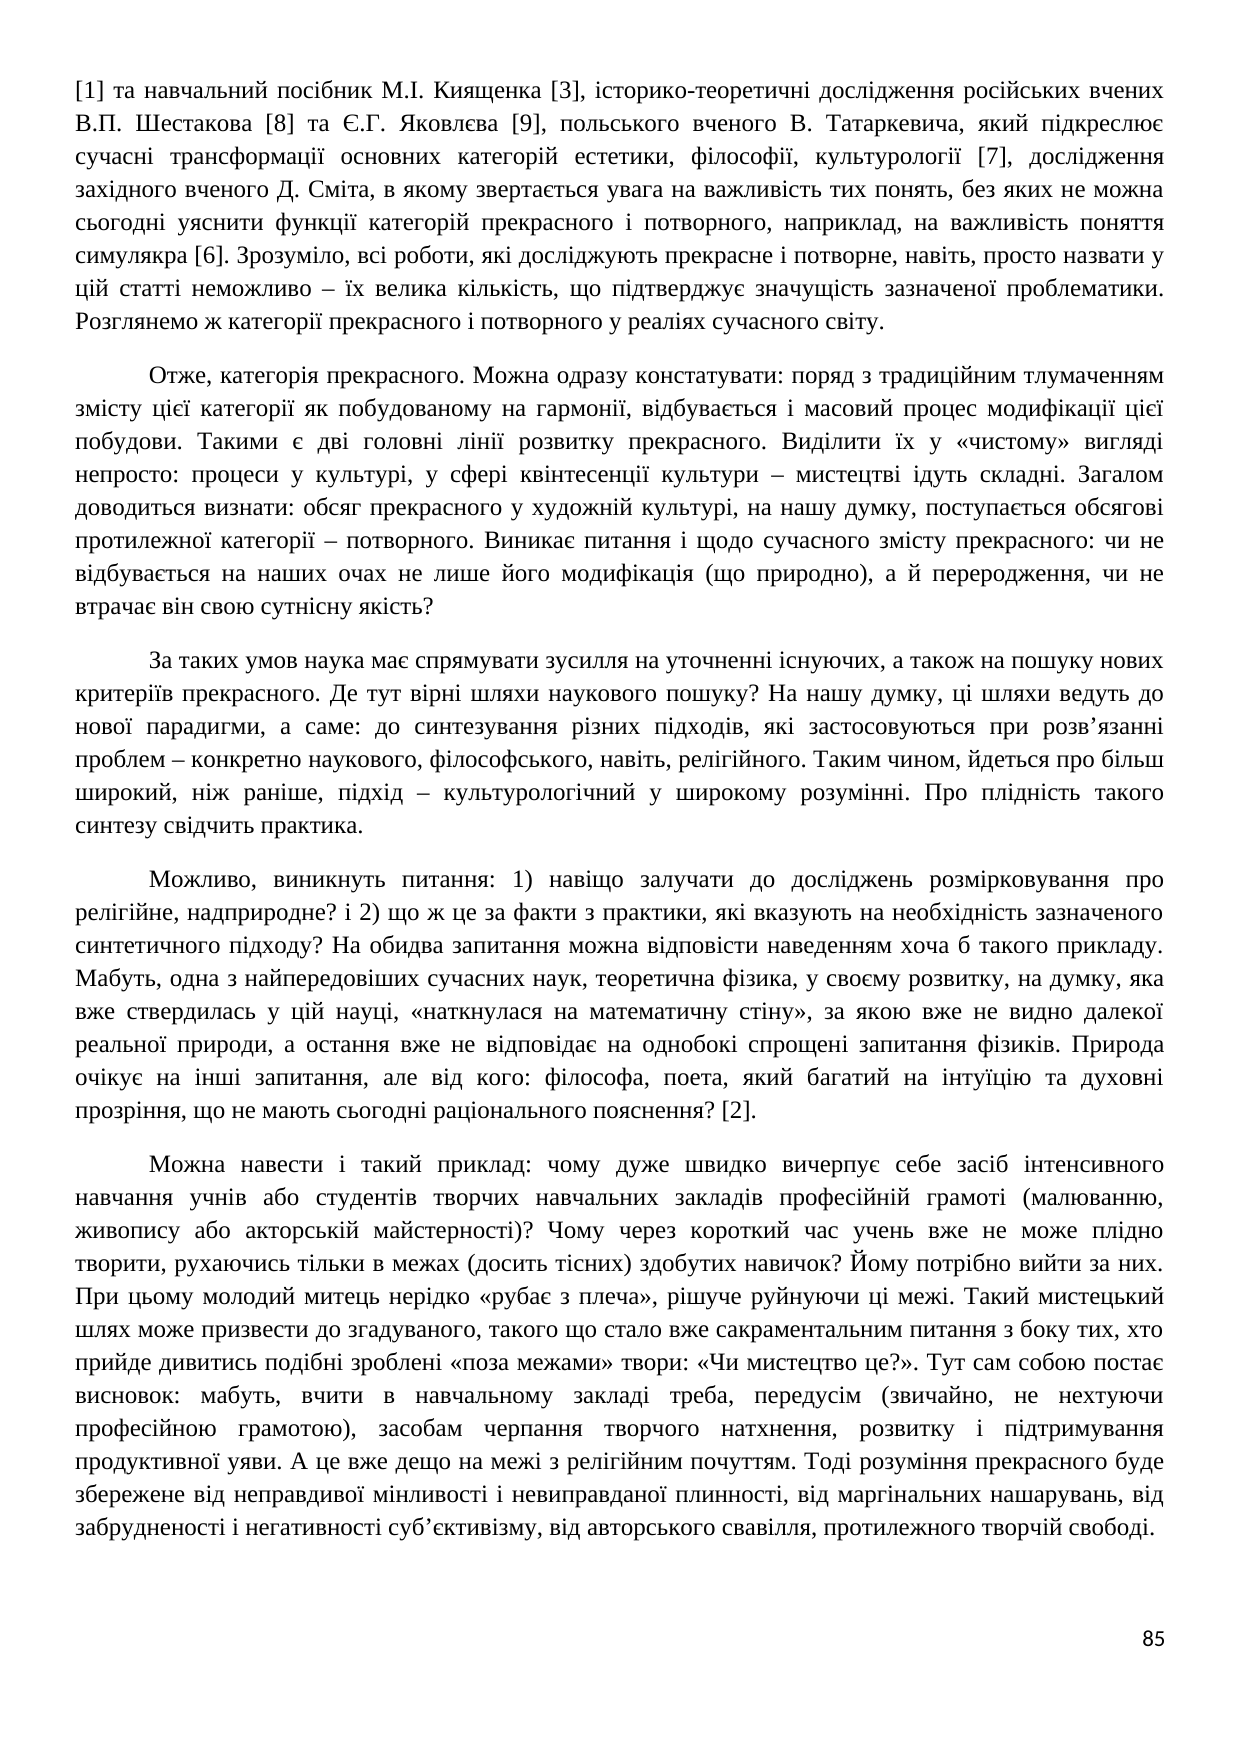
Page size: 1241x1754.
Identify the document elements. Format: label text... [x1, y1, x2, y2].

text За таких умов наука має спрямувати зусилля на уточненні існуючих, а також на пошуку нових критеріїв прекрасного. Де тут вірні шляхи наукового пошуку? На нашу думку, ці шляхи ведуть до нової парадигми, а саме: до синтезування різних підходів, які застосовуються при розв’язанні проблем – конкретно наукового, філософського, навіть, релігійного. Таким чином, йдеться про більш широкий, ніж раніше, підхід – культурологічний у широкому розумінні. Про плідність такого синтезу свідчить практика. [75, 645, 1165, 839]
text Можливо, виникнуть питання: 1) навіщо залучати до досліджень розмірковування про релігійне, надприродне? і 2) що ж це за факти з практики, які вказують на необхідність зазначеного синтетичного підходу? На обидва запитання можна відповісти наведенням хоча б такого прикладу. Мабуть, одна з найпередовіших сучасних наук, теоретична фізика, у своєму розвитку, на думку, яка вже ствердилась у цій науці, «наткнулася на математичну стіну», за якою вже не видно далекої реальної природи, а остання вже не відповідає на однобокі спрощені запитання фізиків. Природа очікує на інші запитання, але від кого: філософа, поета, який багатий на інтуїцію та духовні прозріння, що не мають сьогодні раціонального пояснення? [2]. [75, 864, 1165, 1124]
text Отже, категорія прекрасного. Можна одразу констатувати: поряд з традиційним тлумаченням змісту цієї категорії як побудованому на гармонії, відбувається і масовий процес модифікації цієї побудови. Такими є дві головні лінії розвитку прекрасного. Виділити їх у «чистому» вигляді непросто: процеси у культурі, у сфері квінтесенції культури – мистецтві ідуть складні. Загалом доводиться визнати: обсяг прекрасного у художній культурі, на нашу думку, поступається обсягові протилежної категорії – потворного. Виникає питання і щодо сучасного змісту прекрасного: чи не відбувається на наших очах не лише його модифікація (що природно), а й переродження, чи не втрачає він свою сутнісну якість? [75, 360, 1165, 620]
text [75, 75, 1165, 335]
text Можна навести і такий приклад: чому дуже швидко вичерпує себе засіб інтенсивного навчання учнів або студентів творчих навчальних закладів професійній грамоті (малюванню, живопису або акторській майстерності)? Чому через короткий час учень вже не може плідно творити, рухаючись тільки в межах (досить тісних) здобутих навичок? Йому потрібно вийти за них. При цьому молодий митець нерідко «рубає з плеча», рішуче руйнуючи ці межі. Такий мистецький шлях може призвести до згадуваного, такого що стало вже сакраментальним питання з боку тих, хто прийде дивитись подібні зроблені «поза межами» твори: «Чи мистецтво це?». Тут сам собою постає висновок: мабуть, вчити в навчальному закладі треба, передусім (звичайно, не нехтуючи професійною грамотою), засобам черпання творчого натхнення, розвитку і підтримування продуктивної уяви. А це вже дещо на межі з релігійним почуттям. Тоді розуміння прекрасного буде збережене від неправдивої мінливості і невиправданої плинності, від маргінальних нашарувань, від забрудненості і негативності суб’єктивізму, від авторського свавілля, протилежного творчій свободі. [75, 1149, 1165, 1541]
